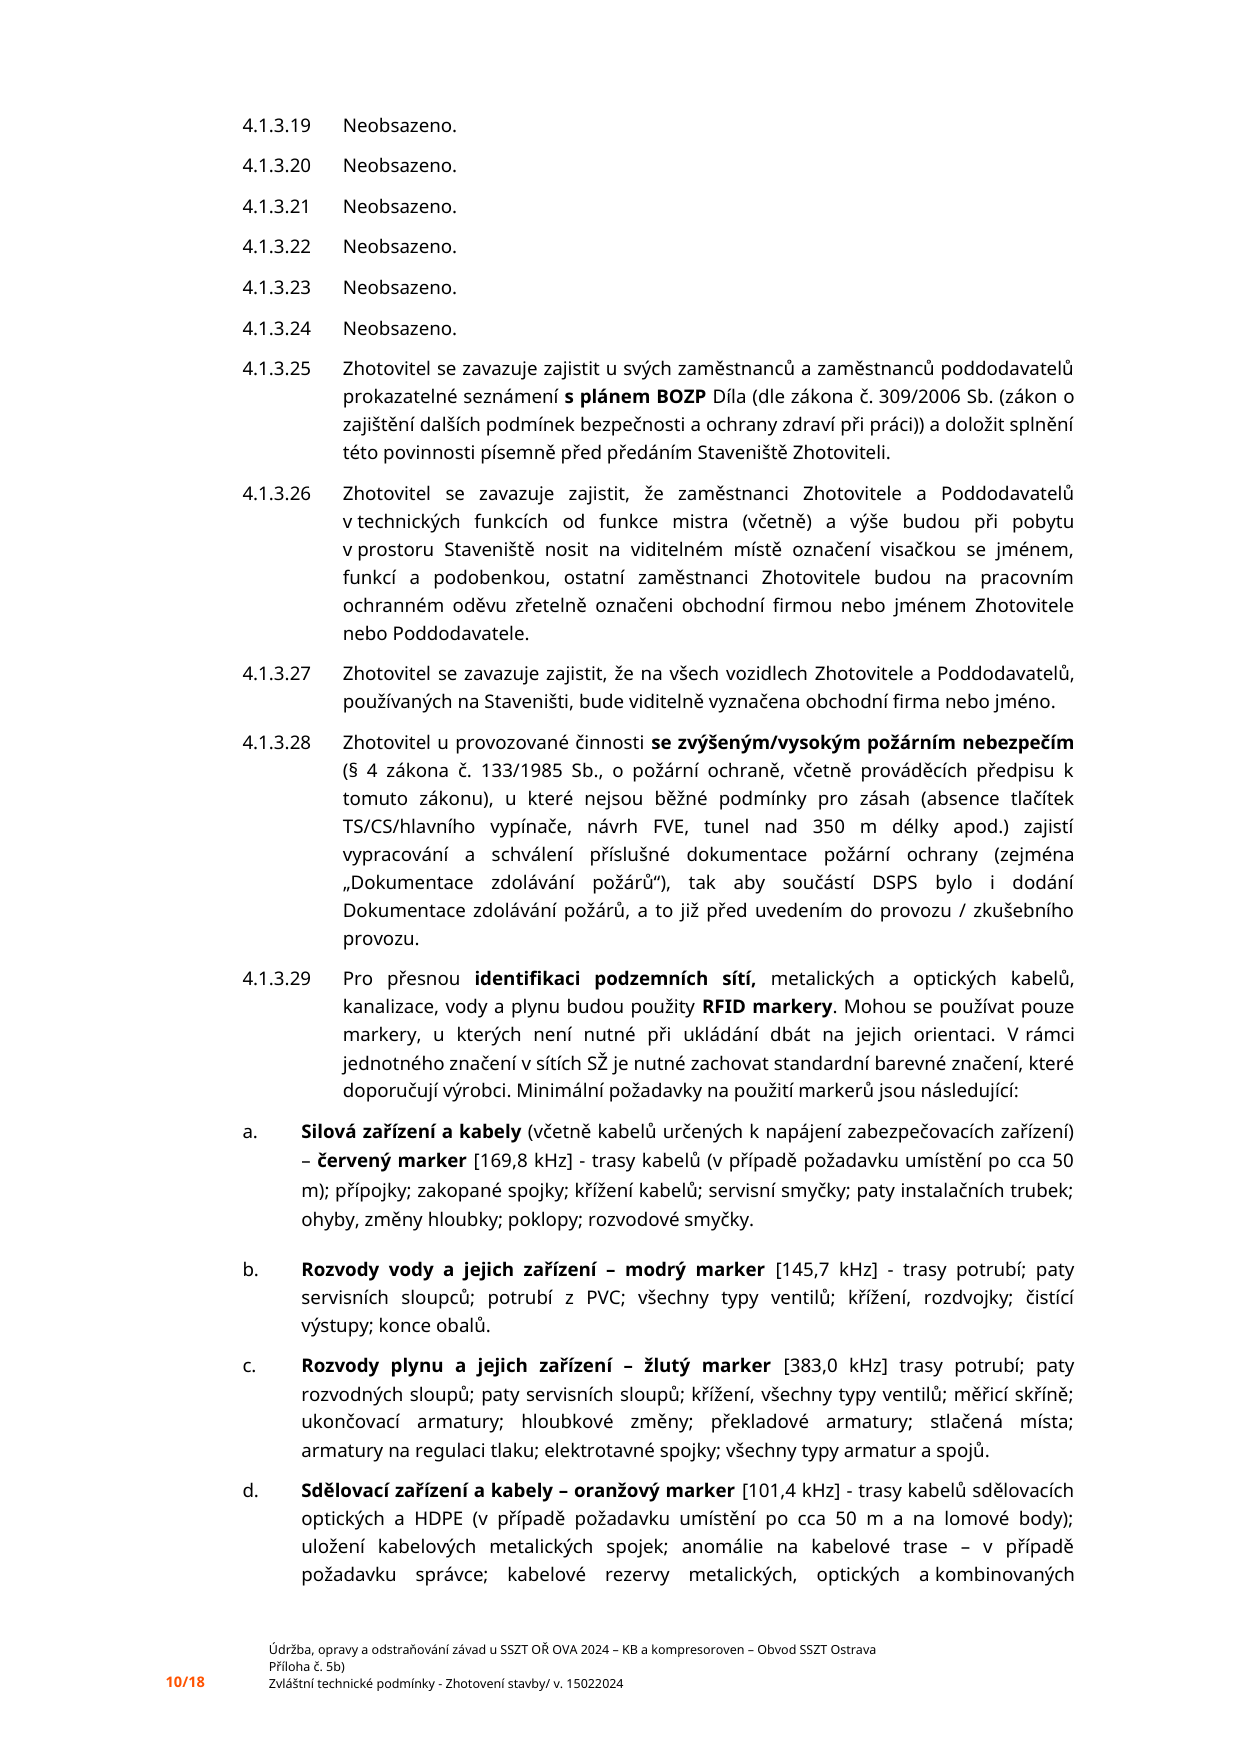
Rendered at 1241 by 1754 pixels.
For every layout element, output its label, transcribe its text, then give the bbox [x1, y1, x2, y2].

text Neobsazeno. [242, 112, 1075, 138]
text Zhotovitel u provozované činnosti se zvýšeným/vysokým požárním nebezpečím (§ 4 zákona č. 133/1985 Sb., o požární ochraně, včetně prováděcích předpisu k tomuto zákonu), u které nejsou běžné podmínky pro zásah (absence tlačítek TS/CS/hlavního vypínače, návrh FVE, tunel nad 350 m délky apod.) zajistí vypracování a schválení příslušné dokumentace požární ochrany (zejména „Dokumentace zdolávání požárů“), tak aby součástí DSPS bylo i dodání Dokumentace zdolávání požárů, a to již před uvedením do provozu / zkušebního provozu. [242, 729, 1075, 951]
text Neobsazeno. [242, 315, 1075, 340]
text Neobsazeno. [242, 153, 1075, 178]
text Zhotovitel se zavazuje zajistit, že na všech vozidlech Zhotovitele a Poddodavatelů, používaných na Staveništi, bude viditelně vyznačena obchodní firma nebo jméno. [242, 661, 1075, 714]
list Silová zařízení a kabely (včetně kabelů určených k napájení zabezpečovacích zařízení) – červený marker [169,8 kHz] - trasy kabelů (v případě požadavku umístění po cca 50 m); přípojky; zakopané spojky; křížení kabelů; servisní smyčky; paty instalačních trubek; ohyby, změny hloubky; poklopy; rozvodové smyčky. [242, 1118, 1075, 1232]
text Zhotovitel se zavazuje zajistit u svých zaměstnanců a zaměstnanců poddodavatelů prokazatelné seznámení s plánem BOZP Díla (dle zákona č. 309/2006 Sb. (zákon o zajištění dalších podmínek bezpečnosti a ochrany zdraví při práci)) a doložit splnění této povinnosti písemně před předáním Staveniště Zhotoviteli. [242, 355, 1075, 465]
text Zhotovitel se zavazuje zajistit, že zaměstnanci Zhotovitele a Poddodavatelů v technických funkcích od funkce mistra (včetně) a výše budou při pobytu v prostoru Staveniště nosit na viditelném místě označení visačkou se jménem, funkcí a podobenkou, ostatní zaměstnanci Zhotovitele budou na pracovním ochranném oděvu zřetelně označeni obchodní firmou nebo jménem Zhotovitele nebo Poddodavatele. [242, 480, 1075, 646]
text Neobsazeno. [242, 234, 1075, 259]
text Neobsazeno. [242, 193, 1075, 219]
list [242, 1477, 1075, 1587]
text Neobsazeno. [242, 274, 1075, 300]
list Rozvody plynu a jejich zařízení – žlutý marker [383,0 kHz] trasy potrubí; paty rozvodných sloupů; paty servisních sloupů; křížení, všechny typy ventilů; měřicí skříně; ukončovací armatury; hloubkové změny; překladové armatury; stlačená místa; armatury na regulaci tlaku; elektrotavné spojky; všechny typy armatur a spojů. [242, 1353, 1075, 1462]
list Rozvody vody a jejich zařízení – modrý marker [145,7 kHz] - trasy potrubí; paty servisních sloupců; potrubí z PVC; všechny typy ventilů; křížení, rozdvojky; čistící výstupy; konce obalů. [242, 1256, 1075, 1338]
text Pro přesnou identifikaci podzemních sítí, metalických a optických kabelů, kanalizace, vody a plynu budou použity RFID markery. Mohou se používat pouze markery, u kterých není nutné při ukládání dbát na jejich orientaci. V rámci jednotného značení v sítích SŽ je nutné zachovat standardní barevné značení, které doporučují výrobci. Minimální požadavky na použití markerů jsou následující: [242, 966, 1075, 1103]
